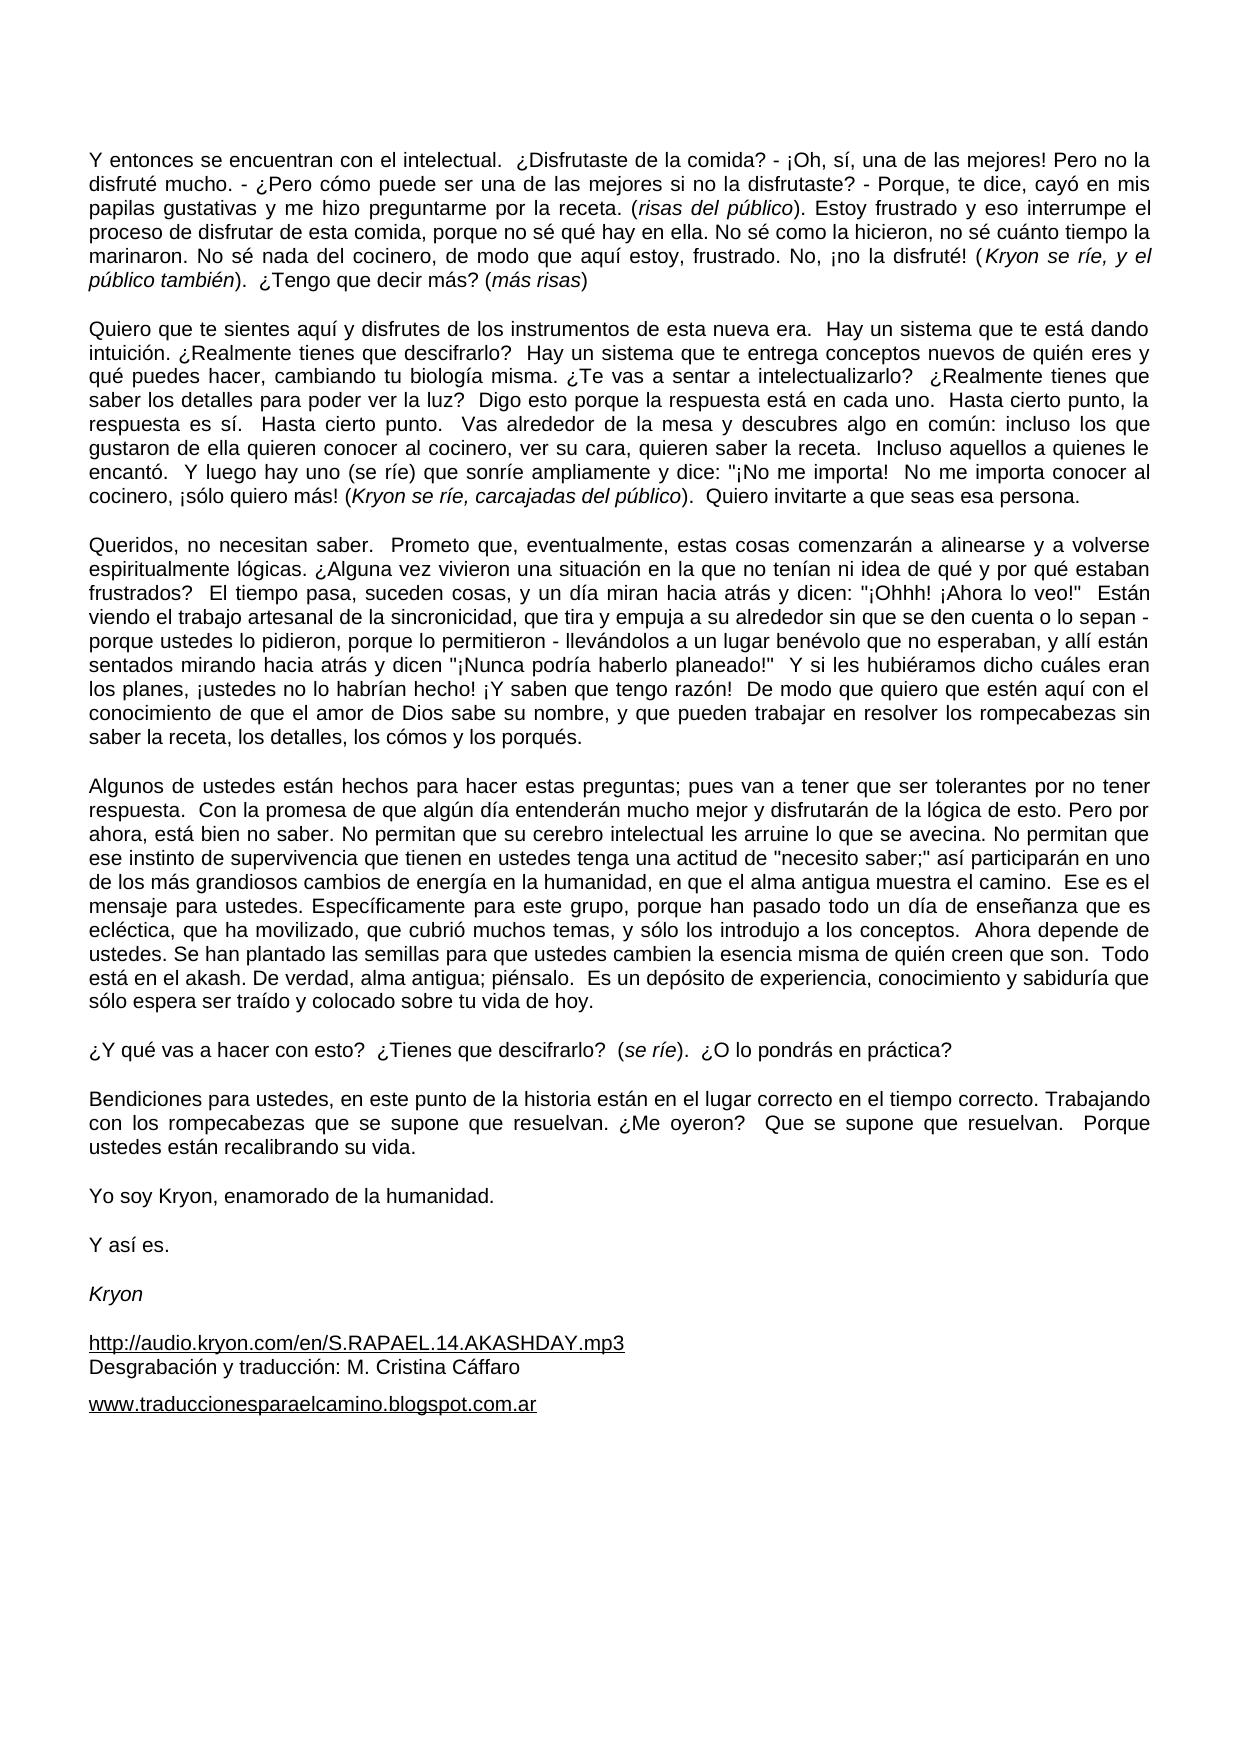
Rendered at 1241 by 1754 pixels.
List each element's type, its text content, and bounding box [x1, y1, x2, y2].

text ¿Y qué vas a hacer con esto? ¿Tienes que descifrarlo? (se ríe). ¿O lo pondrás en práctica? [89, 1038, 1152, 1062]
text Queridos, no necesitan saber. Prometo que, eventualmente, estas cosas comenzarán a alinearse y a volverse espiritualmente lógicas. ¿Alguna vez vivieron una situación en la que no tenían ni idea de qué y por qué estaban frustrados? El tiempo pasa, suceden cosas, y un día miran hacia atrás y dicen: "¡Ohhh! ¡Ahora lo veo!" Están viendo el trabajo artesanal de la sincronicidad, que tira y empuja a su alrededor sin que se den cuenta o lo sepan - porque ustedes lo pidieron, porque lo permitieron - llevándolos a un lugar benévolo que no esperaban, y allí están sentados mirando hacia atrás y dicen "¡Nunca podría haberlo planeado!" Y si les hubiéramos dicho cuáles eran los planes, ¡ustedes no lo habrían hecho! ¡Y saben que tengo razón! De modo que quiero que estén aquí con el conocimiento de que el amor de Dios sabe su nombre, y que pueden trabajar en resolver los rompecabezas sin saber la receta, los detalles, los cómos y los porqués. [89, 533, 1152, 749]
text Bendiciones para ustedes, en este punto de la historia están en el lugar correcto en el tiempo correcto. Trabajando con los rompecabezas que se supone que resuelvan. ¿Me oyeron? Que se supone que resuelvan. Porque ustedes están recalibrando su vida. [89, 1087, 1152, 1159]
text Y así es. [89, 1233, 1152, 1257]
text Yo soy Kryon, enamorado de la humanidad. [89, 1184, 1152, 1208]
text Kryon [89, 1282, 1152, 1306]
text Y entonces se encuentran con el intelectual. ¿Disfrutaste de la comida? - ¡Oh, sí, una de las mejores! Pero no la disfruté mucho. - ¿Pero cómo puede ser una de las mejores si no la disfrutaste? - Porque, te dice, cayó en mis papilas gustativas y me hizo preguntarme por la receta. (risas del público). Estoy frustrado y eso interrumpe el proceso de disfrutar de esta comida, porque no sé qué hay en ella. No sé como la hicieron, no sé cuánto tiempo la marinaron. No sé nada del cocinero, de modo que aquí estoy, frustrado. No, ¡no la disfruté! (Kryon se ríe, y el público también). ¿Tengo que decir más? (más risas) [89, 148, 1152, 291]
text Quiero que te sientes aquí y disfrutes de los instrumentos de esta nueva era. Hay un sistema que te está dando intuición. ¿Realmente tienes que descifrarlo? Hay un sistema que te entrega conceptos nuevos de quién eres y qué puedes hacer, cambiando tu biología misma. ¿Te vas a sentar a intelectualizarlo? ¿Realmente tienes que saber los detalles para poder ver la luz? Digo esto porque la respuesta está en cada uno. Hasta cierto punto, la respuesta es sí. Hasta cierto punto. Vas alrededor de la mesa y descubres algo en común: incluso los que gustaron de ella quieren conocer al cocinero, ver su cara, quieren saber la receta. Incluso aquellos a quienes le encantó. Y luego hay uno (se ríe) que sonríe ampliamente y dice: "¡No me importa! No me importa conocer al cocinero, ¡sólo quiero más! (Kryon se ríe, carcajadas del público). Quiero invitarte a que seas esa persona. [89, 316, 1152, 508]
text http://audio.kryon.com/en/S.RAPAEL.14.AKASHDAY.mp3 Desgrabación y traducción: M. Cristina Cáffaro [89, 1331, 1152, 1379]
text Algunos de ustedes están hechos para hacer estas preguntas; pues van a tener que ser tolerantes por no tener respuesta. Con la promesa de que algún día entenderán mucho mejor y disfrutarán de la lógica de esto. Pero por ahora, está bien no saber. No permitan que su cerebro intelectual les arruine lo que se avecina. No permitan que ese instinto de supervivencia que tienen en ustedes tenga una actitud de "necesito saber;" así participarán en uno de los más grandiosos cambios de energía en la humanidad, en que el alma antigua muestra el camino. Ese es el mensaje para ustedes. Específicamente para este grupo, porque han pasado todo un día de enseñanza que es ecléctica, que ha movilizado, que cubrió muchos temas, y sólo los introdujo a los conceptos. Ahora depende de ustedes. Se han plantado las semillas para que ustedes cambien la esencia misma de quién creen que son. Todo está en el akash. De verdad, alma antigua; piénsalo. Es un depósito de experiencia, conocimiento y sabiduría que sólo espera ser traído y colocado sobre tu vida de hoy. [89, 774, 1152, 1013]
text www.traduccionesparaelcamino.blogspot.com.ar [89, 1391, 1152, 1415]
